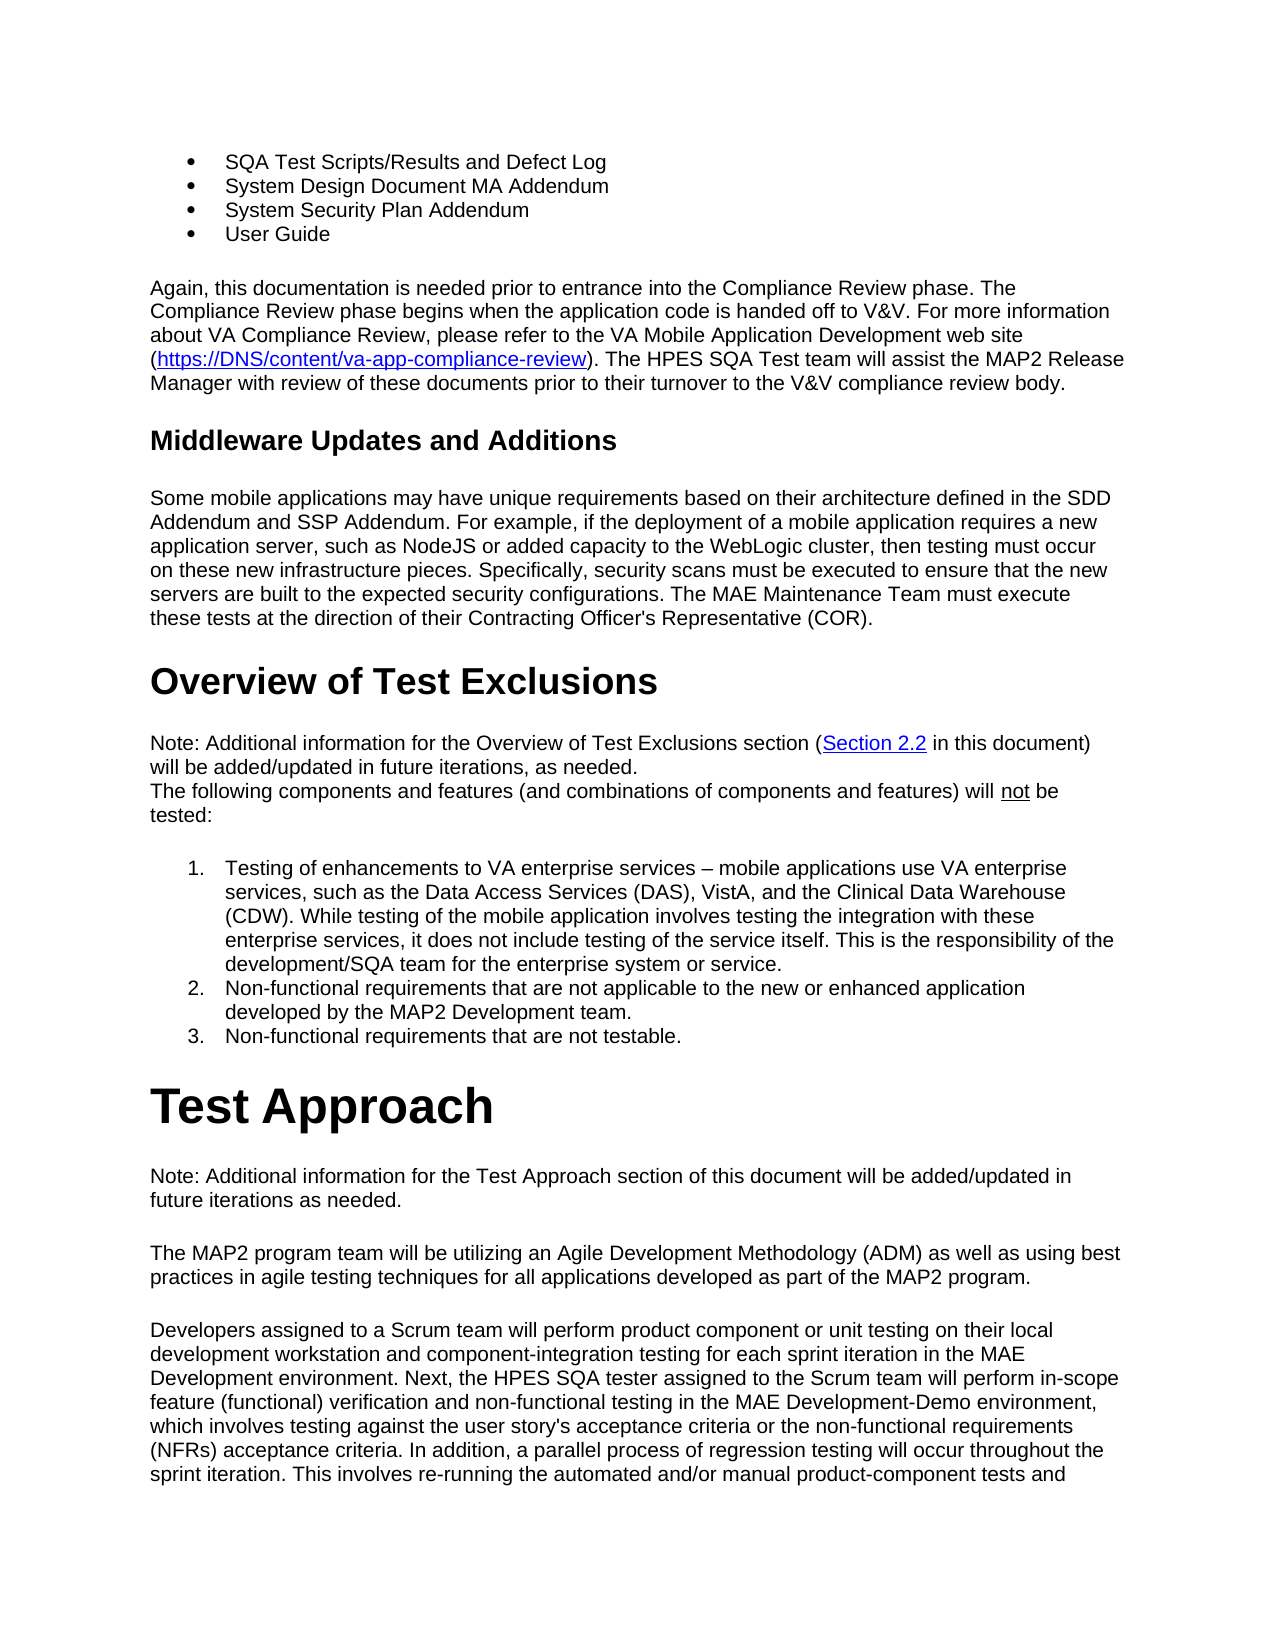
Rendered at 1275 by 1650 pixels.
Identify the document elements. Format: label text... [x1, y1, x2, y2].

subtitle Middleware Updates and Additions [150, 424, 1125, 457]
text Again, this documentation is needed prior to entrance into the Compliance Review phase. The Compliance Review phase begins when the application code is handed off to V&V. For more information about VA Compliance Review, please refer to the VA Mobile Application Development web site (https://DNS/content/va-app-compliance-review). The HPES SQA Test team will assist the MAP2 Release Manager with review of these documents prior to their turnover to the V&V compliance review body. [150, 275, 1125, 395]
text Note: Additional information for the Test Approach section of this document will be added/updated in future iterations as needed. [150, 1164, 1125, 1212]
text The MAP2 program team will be utilizing an Agile Development Methodology (ADM) as well as using best practices in agile testing techniques for all applications developed as part of the MAP2 program. [150, 1241, 1125, 1289]
list Non-functional requirements that are not testable. [187, 1024, 1125, 1048]
list System Security Plan Addendum [187, 198, 1125, 222]
list User Guide [187, 222, 1125, 246]
text Some mobile applications may have unique requirements based on their architecture defined in the SDD Addendum and SSP Addendum. For example, if the deployment of a mobile application requires a new application server, such as NodeJS or added capacity to the WebLogic cluster, then testing must occur on these new infrastructure pieces. Specifically, security scans must be executed to ensure that the new servers are built to the expected security configurations. The MAE Maintenance Team must execute these tests at the direction of their Contracting Officer's Representative (COR). [150, 486, 1125, 630]
subtitle Overview of Test Exclusions [150, 659, 1125, 702]
subtitle Test Approach [150, 1077, 1125, 1134]
list Non-functional requirements that are not applicable to the new or enhanced application developed by the MAP2 Development team. [187, 976, 1125, 1024]
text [150, 1318, 1125, 1486]
list System Design Document MA Addendum [187, 174, 1125, 198]
list SQA Test Scripts/Results and Defect Log [187, 150, 1125, 174]
text Note: Additional information for the Overview of Test Exclusions section (Section 2.2 in this document) will be added/updated in future iterations, as needed. The following components and features (and combinations of components and features) will not be tested: [150, 731, 1125, 827]
list Testing of enhancements to VA enterprise services – mobile applications use VA enterprise services, such as the Data Access Services (DAS), VistA, and the Clinical Data Warehouse (CDW). While testing of the mobile application involves testing the integration with these enterprise services, it does not include testing of the service itself. This is the responsibility of the development/SQA team for the enterprise system or service. [187, 856, 1125, 976]
